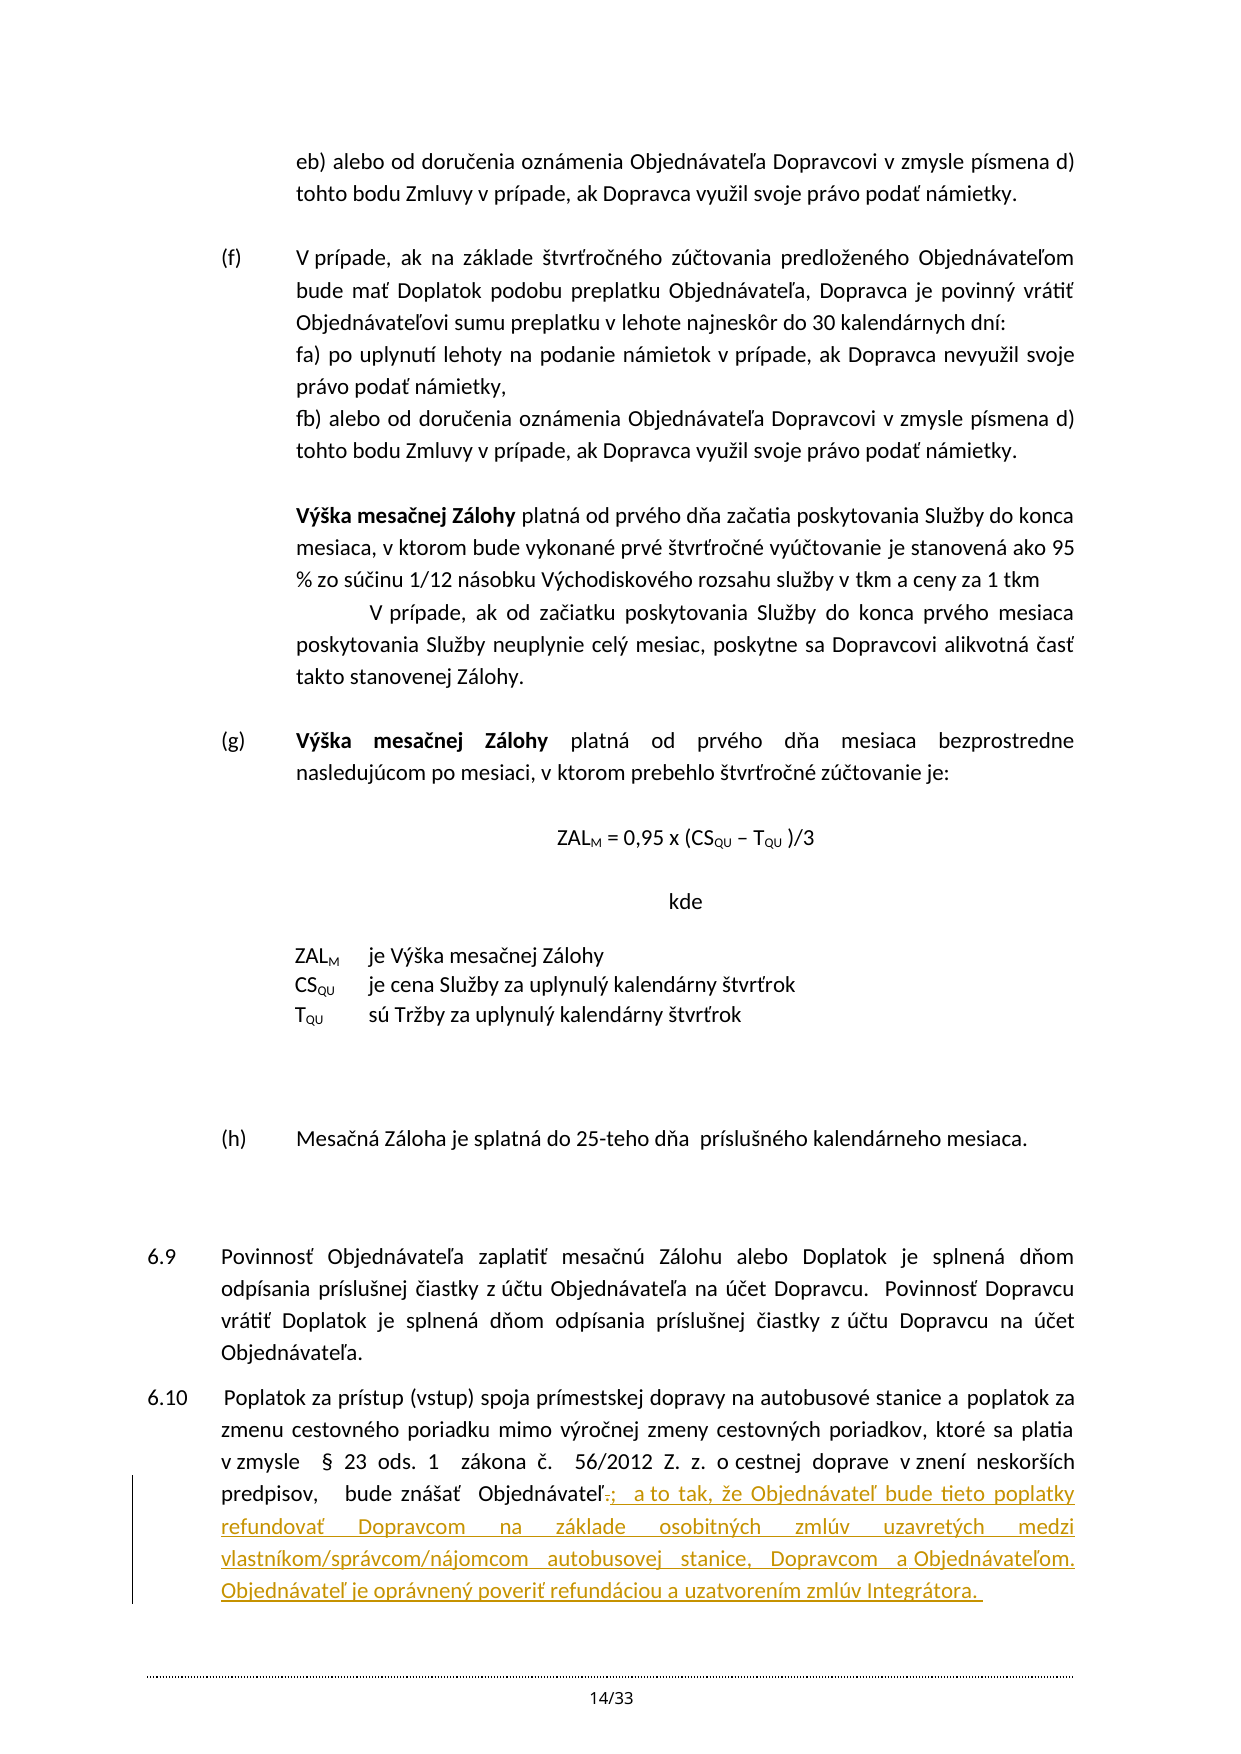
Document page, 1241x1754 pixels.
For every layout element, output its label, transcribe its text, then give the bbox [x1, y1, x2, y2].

text CSQU je cena Služby za uplynulý kalendárny štvrťrok [294, 969, 1075, 999]
list Mesačná Záloha je splatná do 25-teho dňa príslušného kalendárneho mesiaca. [221, 1124, 1075, 1184]
text 6.9 Povinnosť Objednávateľa zaplatiť mesačnú Zálohu alebo Doplatok je splnená dňom odpísania príslušnej čiastky z účtu Objednávateľa na účet Dopravcu. Povinnosť Dopravcu vrátiť Doplatok je splnená dňom odpísania príslušnej čiastky z účtu Dopravcu na účet Objednávateľa. [147, 1242, 1075, 1366]
list eb) alebo od doručenia oznámenia Objednávateľa Dopravcovi v zmysle písmena d) tohto bodu Zmluvy v prípade, ak Dopravca využil svoje právo podať námietky. [296, 147, 1075, 207]
text TQU sú Tržby za uplynulý kalendárny štvrťrok [294, 999, 1075, 1028]
list Výška mesačnej Zálohy platná od prvého dňa mesiaca bezprostredne nasledujúcom po mesiaci, v ktorom prebehlo štvrťročné zúčtovanie je: [221, 726, 1075, 787]
list Výška mesačnej Zálohy platná od prvého dňa začatia poskytovania Služby do konca mesiaca, v ktorom bude vykonané prvé štvrťročné vyúčtovanie je stanovená ako 95 % zo súčinu 1/12 násobku Východiskového rozsahu služby v tkm a ceny za 1 tkm [296, 501, 1075, 593]
list fa) po uplynutí lehoty na podanie námietok v prípade, ak Dopravca nevyužil svoje právo podať námietky, [296, 340, 1075, 400]
text ZALM je Výška mesačnej Zálohy [294, 940, 1075, 969]
list kde [296, 887, 1075, 915]
list V prípade, ak od začiatku poskytovania Služby do konca prvého mesiaca poskytovania Služby neuplynie celý mesiac, poskytne sa Dopravcovi alikvotná časť takto stanovenej Zálohy. [222, 598, 1075, 690]
text 6.10 Poplatok za prístup (vstup) spoja prímestskej dopravy na autobusové stanice a poplatok za zmenu cestovného poriadku mimo výročnej zmeny cestovných poriadkov, ktoré sa platia v zmysle § 23 ods. 1 zákona č. 56/2012 Z. z. o cestnej doprave v znení neskorších predpisov, bude znášať Objednávateľ [147, 1383, 1075, 1604]
list fb) alebo od doručenia oznámenia Objednávateľa Dopravcovi v zmysle písmena d) tohto bodu Zmluvy v prípade, ak Dopravca využil svoje právo podať námietky. [296, 404, 1075, 465]
list V prípade, ak na základe štvrťročného zúčtovania predloženého Objednávateľom bude mať Doplatok podobu preplatku Objednávateľa, Dopravca je povinný vrátiť Objednávateľovi sumu preplatku v lehote najneskôr do 30 kalendárnych dní: [221, 243, 1075, 336]
list ZALM = 0,95 x (CSQU – TQU )/3 [296, 823, 1075, 851]
